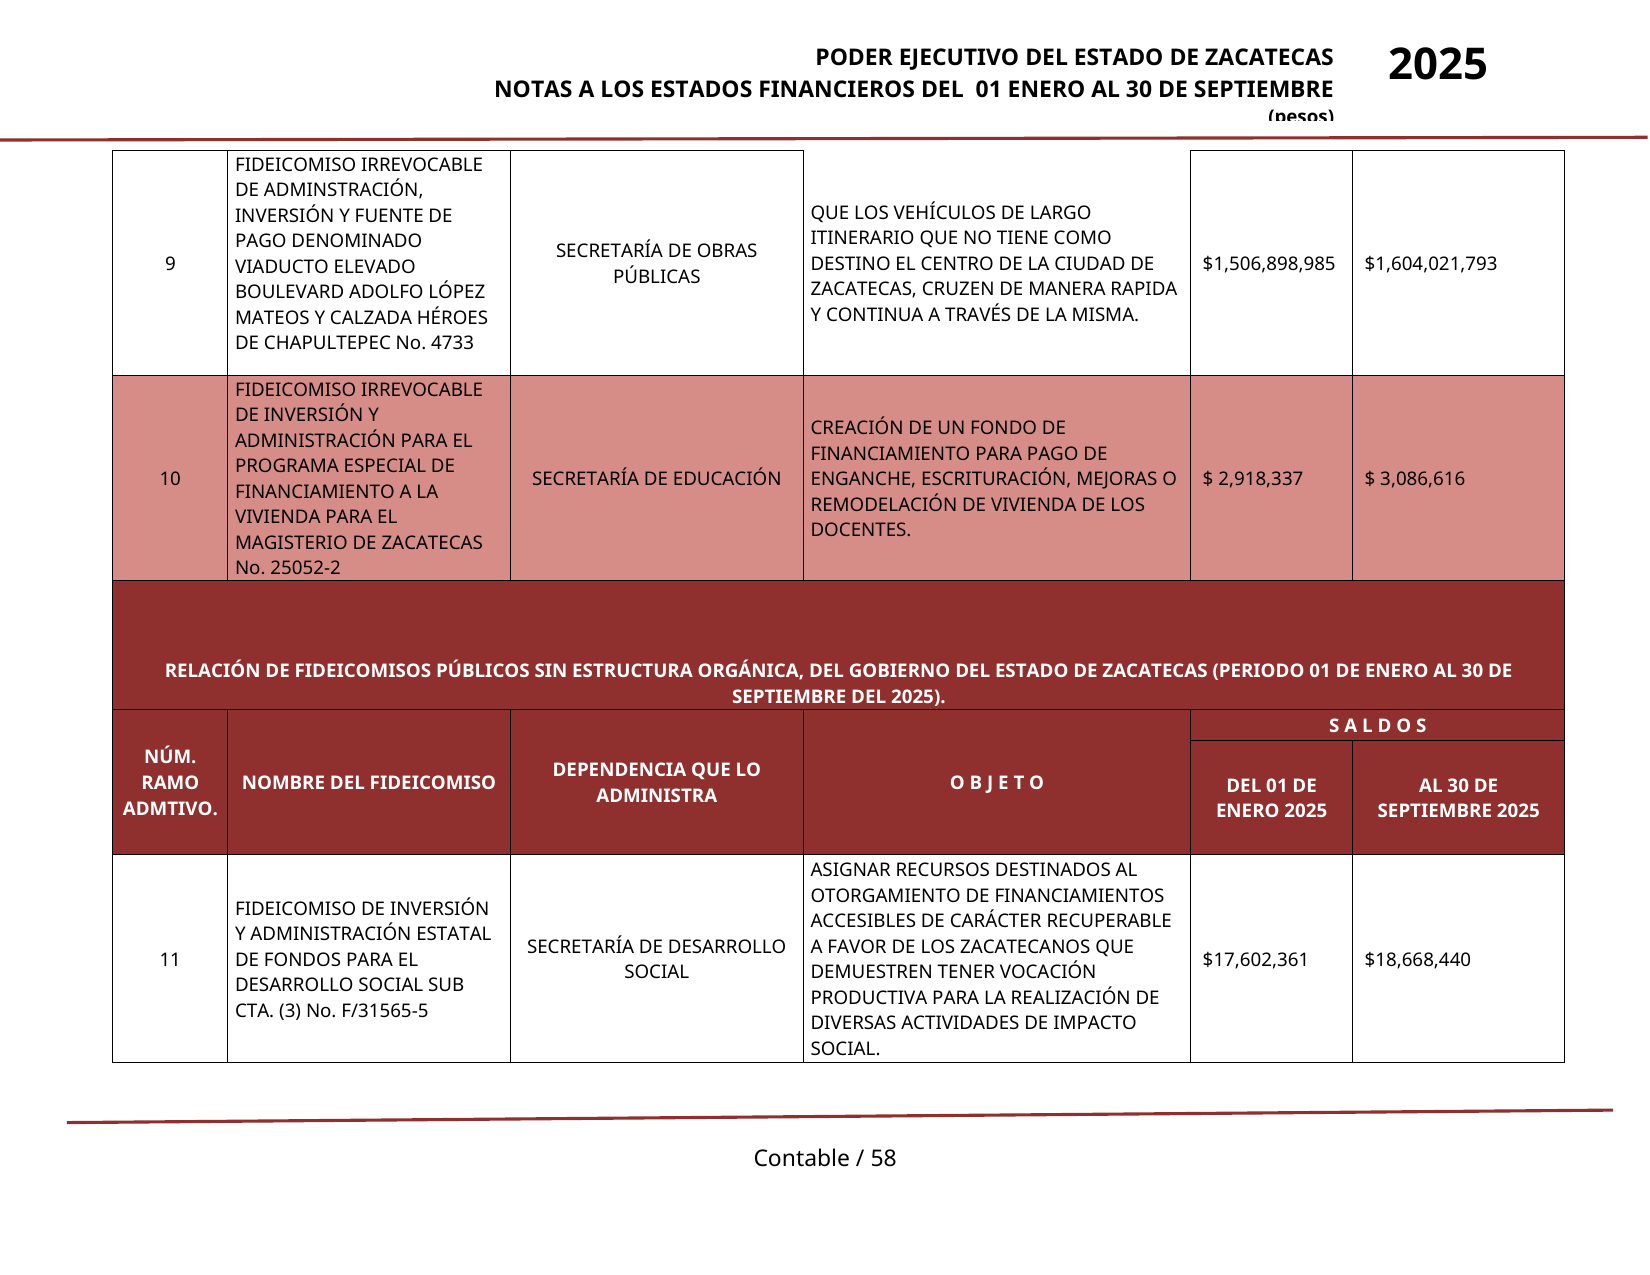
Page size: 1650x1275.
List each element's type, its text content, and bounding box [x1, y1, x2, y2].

table_cell CREACIÓN DE UN FONDO DE FINANCIAMIENTO PARA PAGO DE ENGANCHE, ESCRITURACIÓN, MEJORAS O REMODELACIÓN DE VIVIENDA DE LOS DOCENTES. [804, 376, 1190, 580]
table_cell DEL 01 DE ENERO 2025 [1191, 741, 1352, 854]
table_cell $1,506,898,985 [1191, 151, 1352, 375]
table_cell FIDEICOMISO IRREVOCABLE DE INVERSIÓN Y ADMINISTRACIÓN PARA EL PROGRAMA ESPECIAL DE FINANCIAMIENTO A LA VIVIENDA PARA EL MAGISTERIO DE ZACATECAS No. 25052-2 [228, 376, 510, 580]
table_cell AL 30 DE SEPTIEMBRE 2025 [1353, 741, 1564, 854]
table_cell SECRETARÍA DE OBRAS PÚBLICAS [511, 151, 803, 375]
table_cell $ 3,086,616 [1353, 376, 1564, 580]
table_cell NOMBRE DEL FIDEICOMISO [228, 710, 510, 854]
table_cell FIDEICOMISO IRREVOCABLE DE ADMINSTRACIÓN, INVERSIÓN Y FUENTE DE PAGO DENOMINADO VIADUCTO ELEVADO BOULEVARD ADOLFO LÓPEZ MATEOS Y CALZADA HÉROES DE CHAPULTEPEC No. 4733 [228, 151, 510, 375]
table_cell SECRETARÍA DE DESARROLLO SOCIAL [511, 855, 803, 1062]
table_cell DEPENDENCIA QUE LO ADMINISTRA [511, 710, 803, 854]
table_cell FIDEICOMISO DE INVERSIÓN Y ADMINISTRACIÓN ESTATAL DE FONDOS PARA EL DESARROLLO SOCIAL SUB CTA. (3) No. F/31565-5 [228, 855, 510, 1062]
table_cell $ 2,918,337 [1191, 376, 1352, 580]
table_cell $17,602,361 [1191, 855, 1352, 1062]
table_cell 11 [113, 855, 227, 1062]
table_cell O B J E T O [804, 710, 1190, 854]
table_cell SECRETARÍA DE EDUCACIÓN [511, 376, 803, 580]
table_cell NÚM. RAMO ADMTIVO. [113, 710, 227, 854]
table_cell $1,604,021,793 [1353, 151, 1564, 375]
table_cell RELACIÓN DE FIDEICOMISOS PÚBLICOS SIN ESTRUCTURA ORGÁNICA, DEL GOBIERNO DEL ESTADO DE ZACATECAS (PERIODO 01 DE ENERO AL 30 DE SEPTIEMBRE DEL 2025). [113, 581, 1564, 709]
table_cell S A L D O S [1191, 710, 1564, 740]
table_cell 10 [113, 376, 227, 580]
table_cell ASIGNAR RECURSOS DESTINADOS AL OTORGAMIENTO DE FINANCIAMIENTOS ACCESIBLES DE CARÁCTER RECUPERABLE A FAVOR DE LOS ZACATECANOS QUE DEMUESTREN TENER VOCACIÓN PRODUCTIVA PARA LA REALIZACIÓN DE DIVERSAS ACTIVIDADES DE IMPACTO SOCIAL. [804, 855, 1190, 1062]
table_cell $18,668,440 [1353, 855, 1564, 1062]
table_cell QUE LOS VEHÍCULOS DE LARGO ITINERARIO QUE NO TIENE COMO DESTINO EL CENTRO DE LA CIUDAD DE ZACATECAS, CRUZEN DE MANERA RAPIDA Y CONTINUA A TRAVÉS DE LA MISMA. [804, 150, 1190, 375]
table_cell 9 [113, 151, 227, 375]
